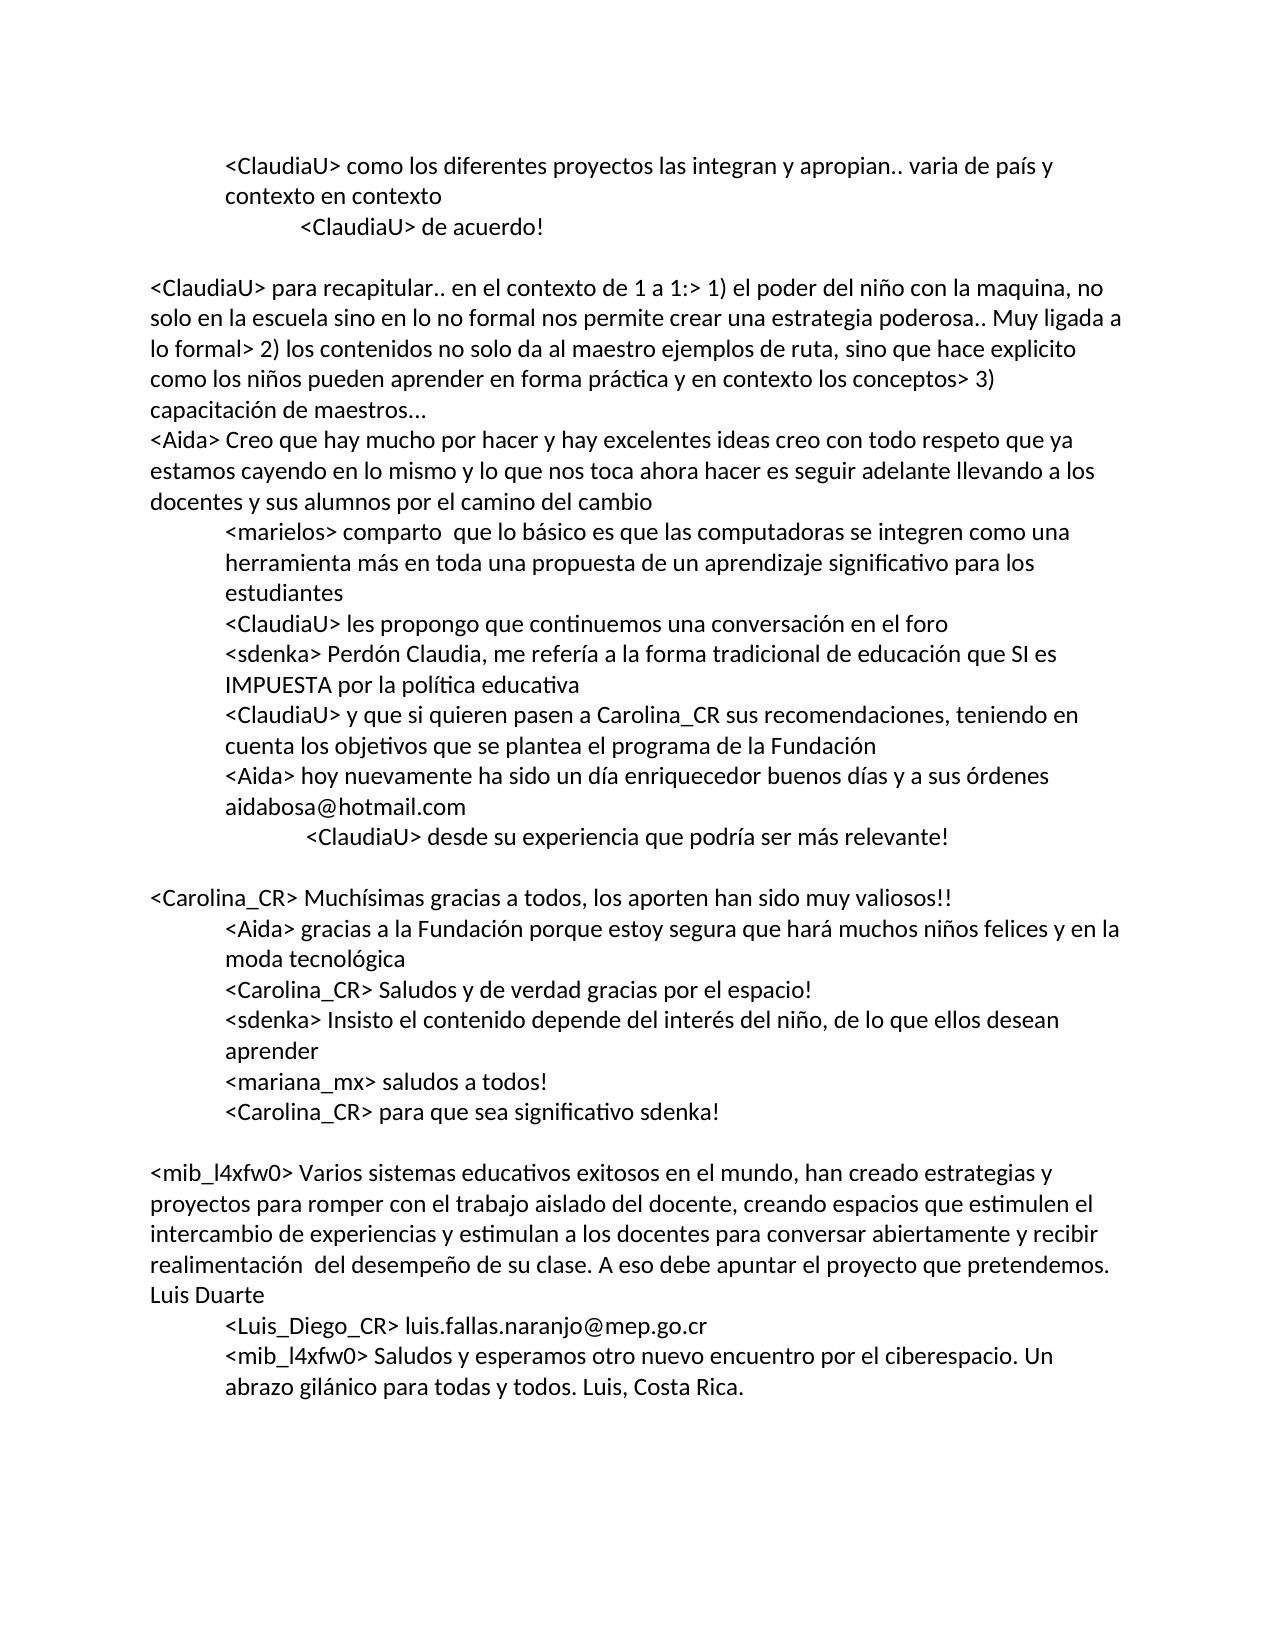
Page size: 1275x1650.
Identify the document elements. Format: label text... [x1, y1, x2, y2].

text <sdenka> Insisto el contenido depende del interés del niño, de lo que ellos desean aprender [225, 1004, 1125, 1066]
text <Carolina_CR> Muchísimas gracias a todos, los aporten han sido muy valiosos!! [150, 882, 1125, 913]
text <mib_l4xfw0> Saludos y esperamos otro nuevo encuentro por el ciberespacio. Un abrazo gilánico para todas y todos. Luis, Costa Rica. [225, 1340, 1125, 1401]
text <Carolina_CR> Saludos y de verdad gracias por el espacio! [225, 974, 1125, 1004]
text <Aida> hoy nuevamente ha sido un día enriquecedor buenos días y a sus órdenes aidabosa@hotmail.com [225, 760, 1125, 821]
text <Luis_Diego_CR> luis.fallas.naranjo@mep.go.cr [225, 1310, 1125, 1340]
text <ClaudiaU> como los diferentes proyectos las integran y apropian.. varia de país y contexto en contexto [225, 150, 1125, 211]
text <Aida> gracias a la Fundación porque estoy segura que hará muchos niños felices y en la moda tecnológica [225, 913, 1125, 974]
text <Aida> Creo que hay mucho por hacer y hay excelentes ideas creo con todo respeto que ya estamos cayendo en lo mismo y lo que nos toca ahora hacer es seguir adelante llevando a los docentes y sus alumnos por el camino del cambio [150, 425, 1125, 516]
text <marielos> comparto que lo básico es que las computadoras se integren como una herramienta más en toda una propuesta de un aprendizaje significativo para los estudiantes [225, 516, 1125, 608]
text <Carolina_CR> para que sea significativo sdenka! [225, 1096, 1125, 1127]
text <ClaudiaU> y que si quieren pasen a Carolina_CR sus recomendaciones, teniendo en cuenta los objetivos que se plantea el programa de la Fundación [225, 699, 1125, 760]
text <mib_l4xfw0> Varios sistemas educativos exitosos en el mundo, han creado estrategias y proyectos para romper con el trabajo aislado del docente, creando espacios que estimulen el intercambio de experiencias y estimulan a los docentes para conversar abiertamente y recibir realimentación del desempeño de su clase. A eso debe apuntar el proyecto que pretendemos. Luis Duarte [150, 1157, 1125, 1310]
text <mariana_mx> saludos a todos! [225, 1066, 1125, 1096]
text <ClaudiaU> para recapitular.. en el contexto de 1 a 1:> 1) el poder del niño con la maquina, no solo en la escuela sino en lo no formal nos permite crear una estrategia poderosa.. Muy ligada a lo formal> 2) los contenidos no solo da al maestro ejemplos de ruta, sino que hace explicito como los niños pueden aprender en forma práctica y en contexto los conceptos> 3) capacitación de maestros... [150, 272, 1125, 425]
text <ClaudiaU> de acuerdo! [225, 211, 1125, 242]
text <ClaudiaU> desde su experiencia que podría ser más relevante! [225, 821, 1125, 852]
text <sdenka> Perdón Claudia, me refería a la forma tradicional de educación que SI es IMPUESTA por la política educativa [225, 638, 1125, 699]
text <ClaudiaU> les propongo que continuemos una conversación en el foro [225, 608, 1125, 638]
